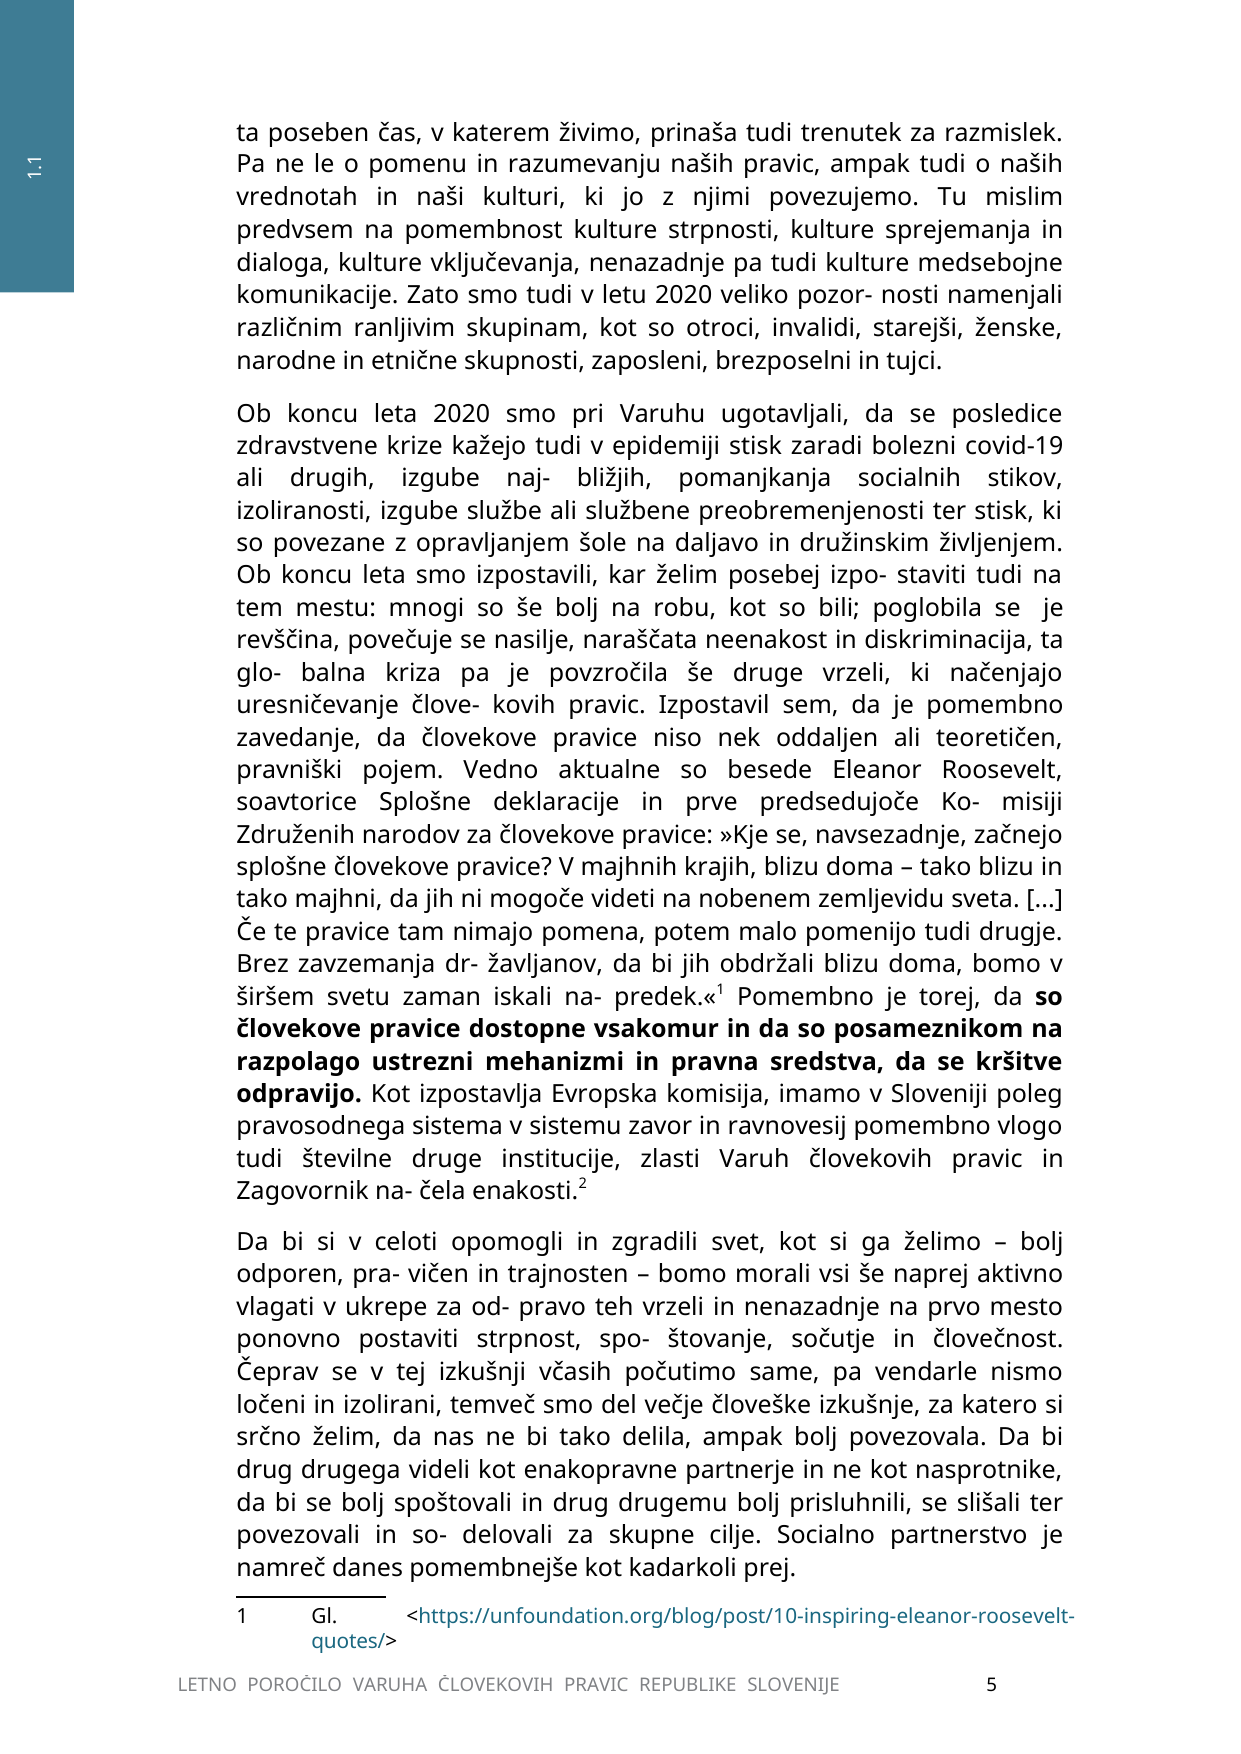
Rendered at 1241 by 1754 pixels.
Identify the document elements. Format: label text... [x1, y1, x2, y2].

text ta poseben čas, v katerem živimo, prinaša tudi trenutek za razmislek. Pa ne le o pomenu in razumevanju naših pravic, ampak tudi o naših vrednotah in naši kulturi, ki jo z njimi povezujemo. Tu mislim predvsem na pomembnost kulture strpnosti, kulture sprejemanja in dialoga, kulture vključevanja, nenazadnje pa tudi kulture medsebojne komunikacije. Zato smo tudi v letu 2020 veliko pozor- nosti namenjali različnim ranljivim skupinam, kot so otroci, invalidi, starejši, ženske, narodne in etnične skupnosti, zaposleni, brezposelni in tujci. [236, 115, 1063, 376]
text Ob koncu leta 2020 smo pri Varuhu ugotavljali, da se posledice zdravstvene krize kažejo tudi v epidemiji stisk zaradi bolezni covid-19 ali drugih, izgube naj- bližjih, pomanjkanja socialnih stikov, izoliranosti, izgube službe ali službene preobremenjenosti ter stisk, ki so povezane z opravljanjem šole na daljavo in družinskim življenjem. Ob koncu leta smo izpostavili, kar želim posebej izpo- staviti tudi na tem mestu: mnogi so še bolj na robu, kot so bili; poglobila se je revščina, povečuje se nasilje, naraščata neenakost in diskriminacija, ta glo- balna kriza pa je povzročila še druge vrzeli, ki načenjajo uresničevanje člove- kovih pravic. Izpostavil sem, da je pomembno zavedanje, da človekove pravice niso nek oddaljen ali teoretičen, pravniški pojem. Vedno aktualne so besede Eleanor Roosevelt, soavtorice Splošne deklaracije in prve predsedujoče Ko- misiji Združenih narodov za človekove pravice: »Kje se, navsezadnje, začnejo splošne človekove pravice? V majhnih krajih, blizu doma – tako blizu in tako majhni, da jih ni mogoče videti na nobenem zemljevidu sveta. [...] Če te pravice tam nimajo pomena, potem malo pomenijo tudi drugje. Brez zavzemanja dr- žavljanov, da bi jih obdržali blizu doma, bomo v širšem svetu zaman iskali na- predek.«1 Pomembno je torej, da so človekove pravice dostopne vsakomur in da so posameznikom na razpolago ustrezni mehanizmi in pravna sredstva, da se kršitve odpravijo. Kot izpostavlja Evropska komisija, imamo v Sloveniji poleg pravosodnega sistema v sistemu zavor in ravnovesij pomembno vlogo tudi številne druge institucije, zlasti Varuh človekovih pravic in Zagovornik na- čela enakosti.2 [236, 397, 1063, 1207]
text Da bi si v celoti opomogli in zgradili svet, kot si ga želimo – bolj odporen, pra- vičen in trajnosten – bomo morali vsi še naprej aktivno vlagati v ukrepe za od- pravo teh vrzeli in nenazadnje na prvo mesto ponovno postaviti strpnost, spo- štovanje, sočutje in človečnost. Čeprav se v tej izkušnji včasih počutimo same, pa vendarle nismo ločeni in izolirani, temveč smo del večje človeške izkušnje, za katero si srčno želim, da nas ne bi tako delila, ampak bolj povezovala. Da bi drug drugega videli kot enakopravne partnerje in ne kot nasprotnike, da bi se bolj spoštovali in drug drugemu bolj prisluhnili, se slišali ter povezovali in so- delovali za skupne cilje. Socialno partnerstvo je namreč danes pomembnejše kot kadarkoli prej. [236, 1224, 1063, 1584]
list Gl. <https://unfoundation.org/blog/post/10-inspiring-eleanor-roosevelt-quotes/> [236, 1603, 1076, 1653]
